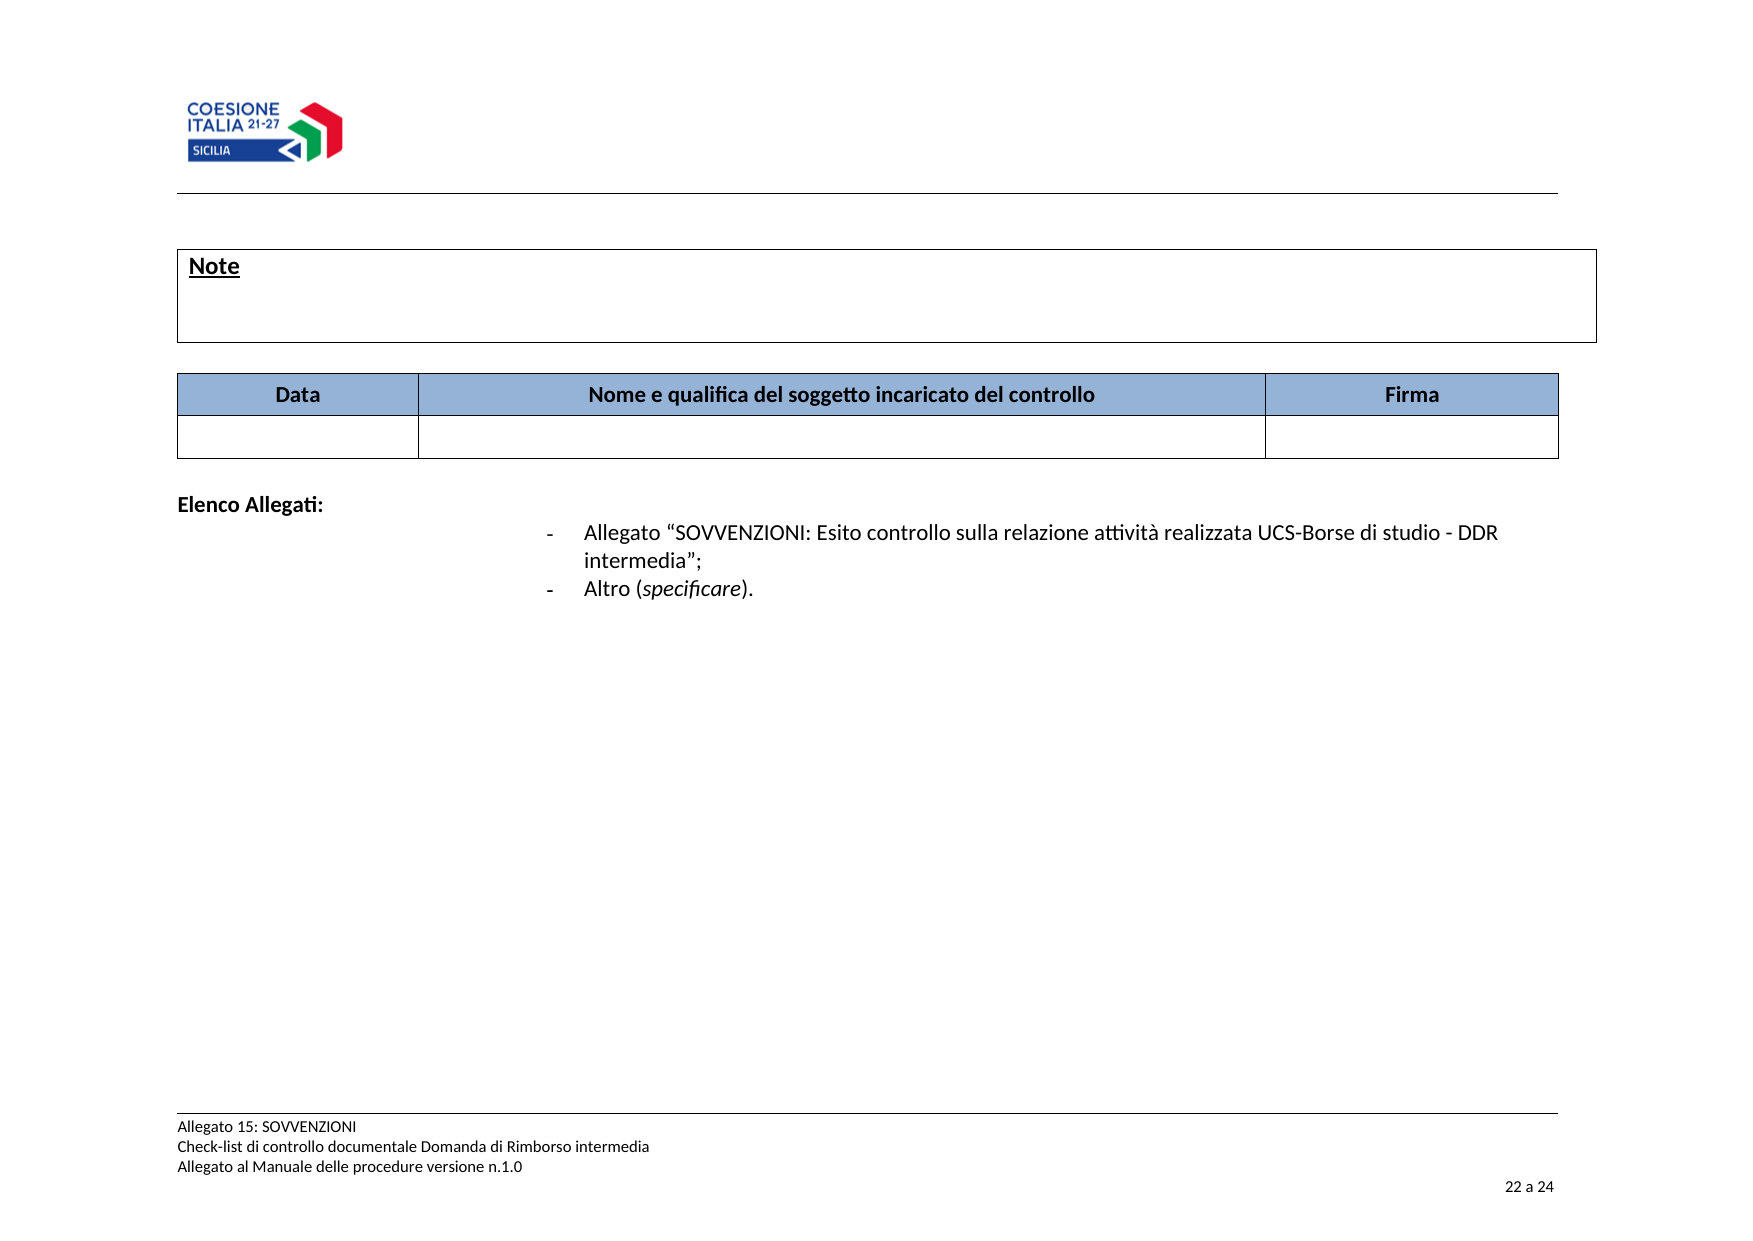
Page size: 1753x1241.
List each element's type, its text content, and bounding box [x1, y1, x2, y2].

text Elenco Allegati: [177, 490, 1558, 518]
table_header Firma [1266, 374, 1558, 415]
table_header Note [178, 250, 1596, 342]
picture [177, 73, 382, 192]
list Allegato “SOVVENZIONI: Esito controllo sulla relazione attività realizzata UCS-Borse di studio - DDR intermedia”; [546, 518, 1558, 574]
table_cell [178, 416, 418, 458]
list Altro (specificare). [546, 574, 1558, 602]
table_cell [1266, 416, 1558, 458]
table_header Nome e qualifica del soggetto incaricato del controllo [419, 374, 1265, 415]
table_header Data [178, 374, 418, 415]
table_cell [419, 416, 1265, 458]
